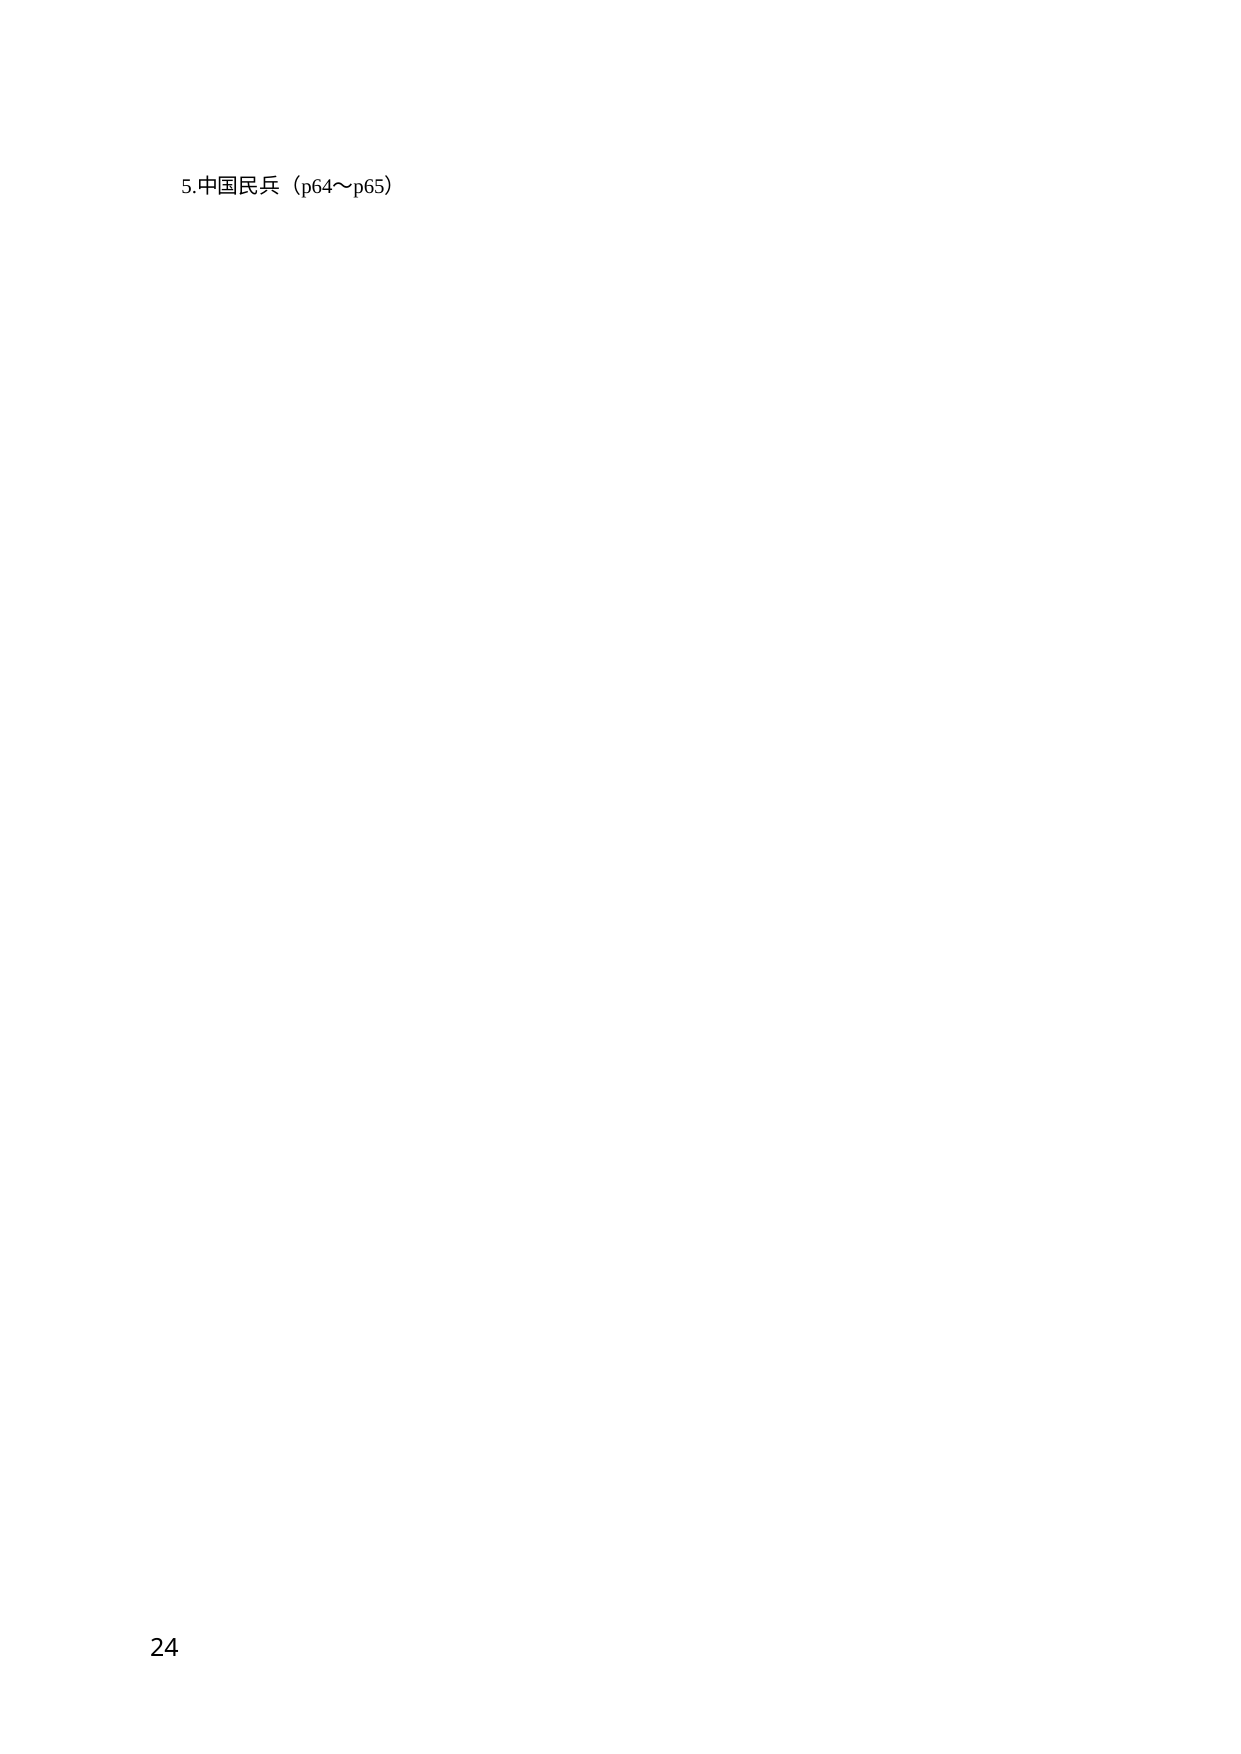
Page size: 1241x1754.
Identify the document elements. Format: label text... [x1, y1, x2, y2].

text 5.中国民兵（p64～p65） [150, 169, 1090, 199]
